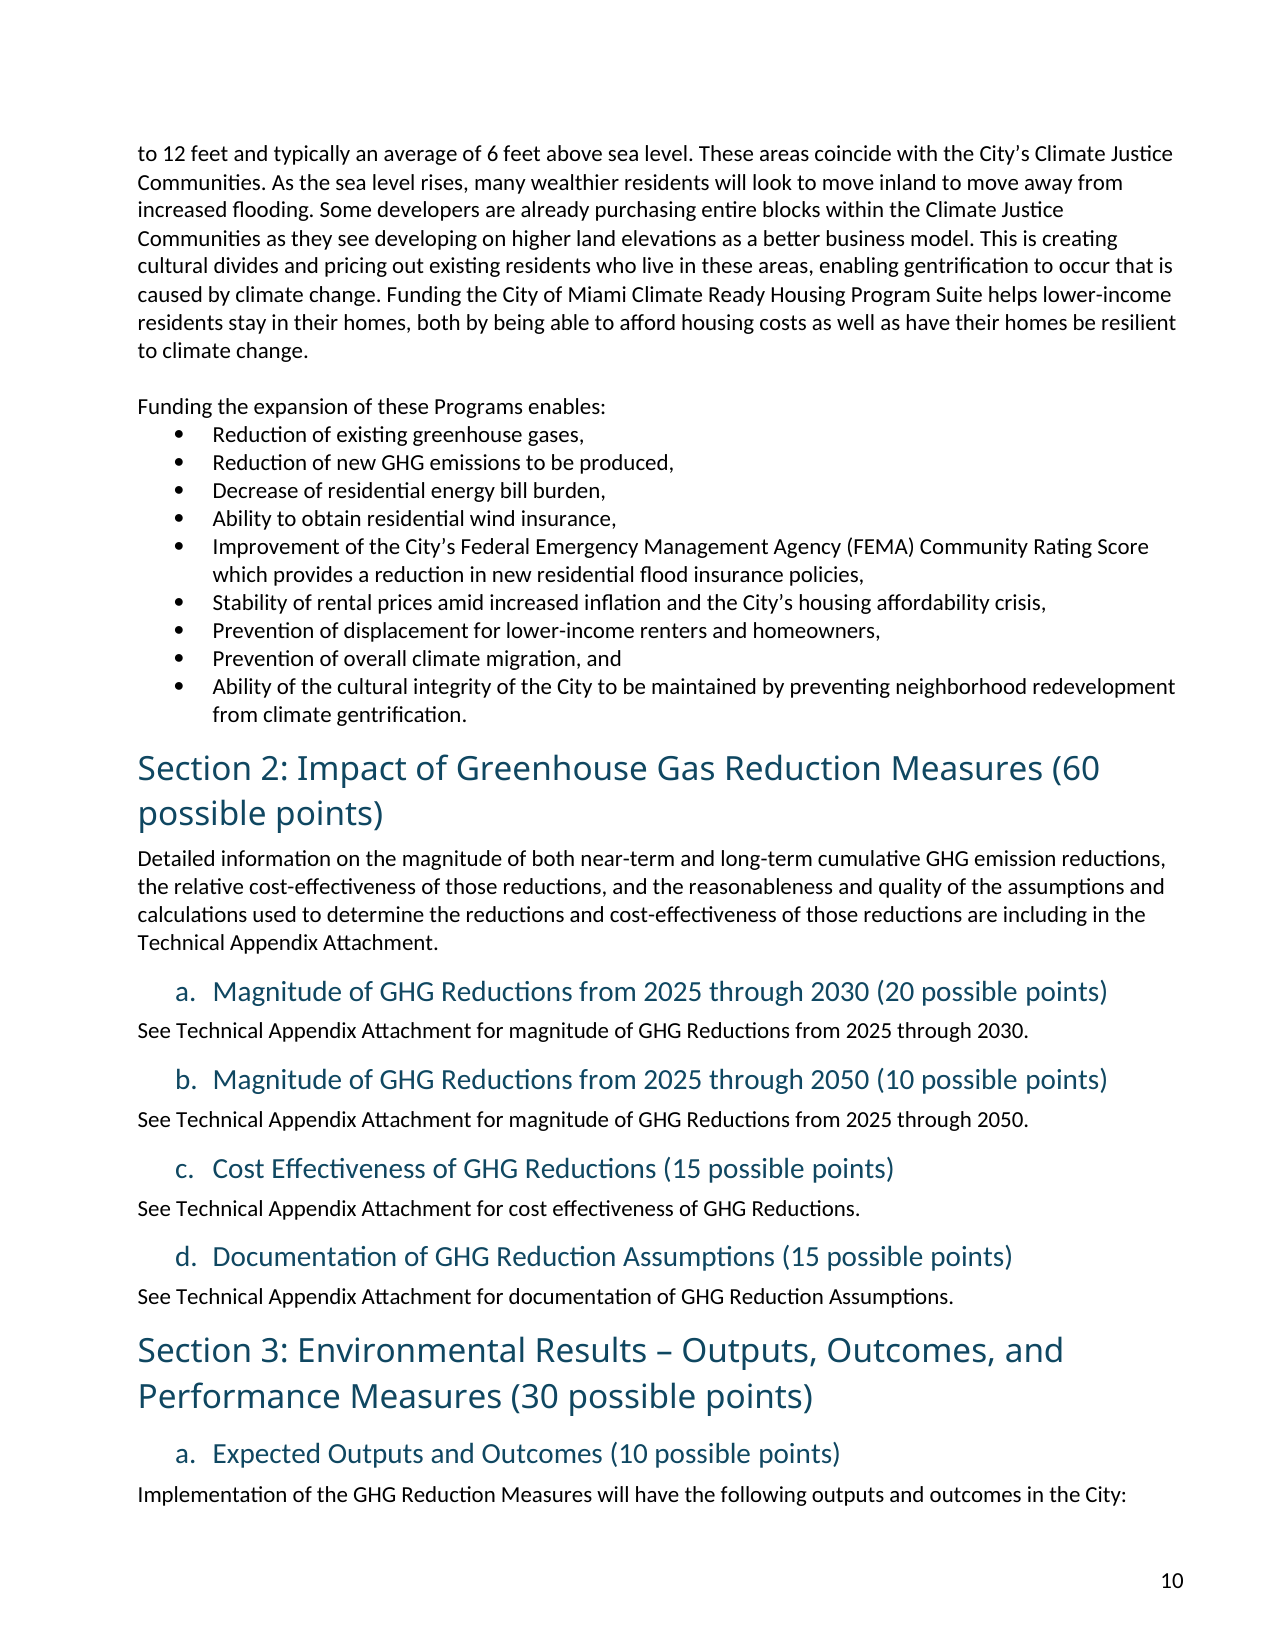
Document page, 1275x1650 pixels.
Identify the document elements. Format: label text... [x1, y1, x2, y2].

list Decrease of residential energy bill burden, [175, 476, 1183, 504]
subtitle Magnitude of GHG Reductions from 2025 through 2030 (20 possible points) [175, 973, 1183, 1008]
text Funding the expansion of these Programs enables: [137, 392, 1183, 420]
text See Technical Appendix Attachment for magnitude of GHG Reductions from 2025 through 2030. [137, 1017, 1183, 1044]
subtitle Expected Outputs and Outcomes (10 possible points) [175, 1435, 1183, 1470]
subtitle Magnitude of GHG Reductions from 2025 through 2050 (10 possible points) [175, 1061, 1183, 1097]
list Improvement of the City’s Federal Emergency Management Agency (FEMA) Community Rating Score which provides a reduction in new residential flood insurance policies, [175, 532, 1183, 588]
list Reduction of new GHG emissions to be produced, [175, 448, 1183, 476]
list Ability of the cultural integrity of the City to be maintained by preventing neighborhood redevelopment from climate gentrification. [175, 672, 1183, 728]
text Detailed information on the magnitude of both near-term and long-term cumulative GHG emission reductions, the relative cost-effectiveness of those reductions, and the reasonableness and quality of the assumptions and calculations used to determine the reductions and cost-effectiveness of those reductions are including in the Technical Appendix Attachment. [137, 844, 1183, 956]
text See Technical Appendix Attachment for cost effectiveness of GHG Reductions. [137, 1194, 1183, 1222]
list Prevention of displacement for lower-income renters and homeowners, [175, 616, 1183, 644]
subtitle Section 2: Impact of Greenhouse Gas Reduction Measures (60 possible points) [137, 745, 1183, 836]
subtitle Cost Effectiveness of GHG Reductions (15 possible points) [175, 1150, 1183, 1186]
subtitle Documentation of GHG Reduction Assumptions (15 possible points) [175, 1238, 1183, 1274]
subtitle Section 3: Environmental Results – Outputs, Outcomes, and Performance Measures (30 possible points) [137, 1327, 1183, 1418]
list Ability to obtain residential wind insurance, [175, 504, 1183, 532]
text Implementation of the GHG Reduction Measures will have the following outputs and outcomes in the City: [137, 1480, 1183, 1508]
text See Technical Appendix Attachment for magnitude of GHG Reductions from 2025 through 2050. [137, 1105, 1183, 1133]
list Prevention of overall climate migration, and [175, 644, 1183, 672]
list Reduction of existing greenhouse gases, [175, 420, 1183, 448]
list Stability of rental prices amid increased inflation and the City’s housing affordability crisis, [175, 588, 1183, 616]
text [137, 139, 1183, 364]
text See Technical Appendix Attachment for documentation of GHG Reduction Assumptions. [137, 1282, 1183, 1311]
